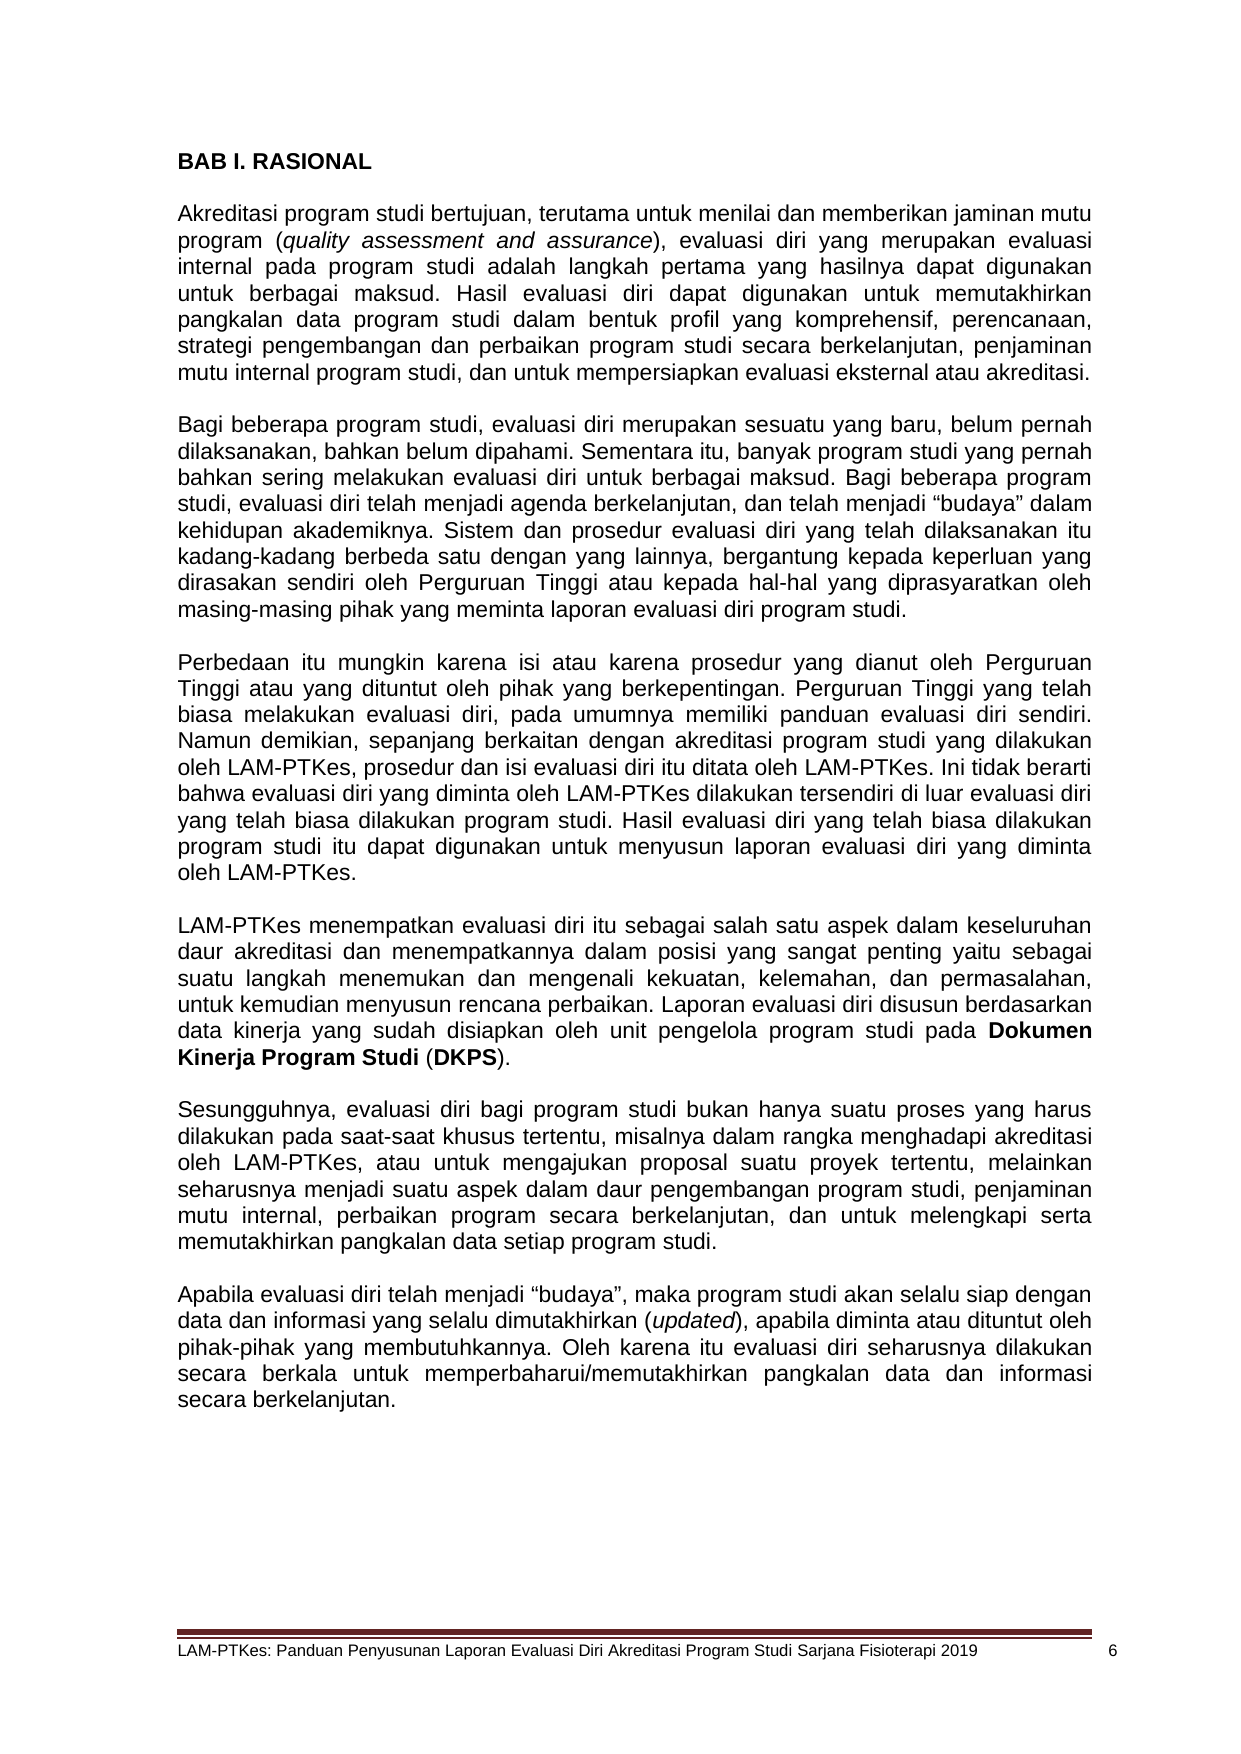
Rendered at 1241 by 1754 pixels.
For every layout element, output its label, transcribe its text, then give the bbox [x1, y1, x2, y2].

text Sesungguhnya, evaluasi diri bagi program studi bukan hanya suatu proses yang harus dilakukan pada saat-saat khusus tertentu, misalnya dalam rangka menghadapi akreditasi oleh LAM-PTKes, atau untuk mengajukan proposal suatu proyek tertentu, melainkan seharusnya menjadi suatu aspek dalam daur pengembangan program studi, penjaminan mutu internal, perbaikan program secara berkelanjutan, dan untuk melengkapi serta memutakhirkan pangkalan data setiap program studi. [177, 1096, 1092, 1254]
text Apabila evaluasi diri telah menjadi “budaya”, maka program studi akan selalu siap dengan data dan informasi yang selalu dimutakhirkan (updated), apabila diminta atau dituntut oleh pihak-pihak yang membutuhkannya. Oleh karena itu evaluasi diri seharusnya dilakukan secara berkala untuk memperbaharui/memutakhirkan pangkalan data dan informasi secara berkelanjutan. [177, 1281, 1092, 1413]
subtitle BAB I. RASIONAL [177, 148, 1092, 174]
text LAM-PTKes menempatkan evaluasi diri itu sebagai salah satu aspek dalam keseluruhan daur akreditasi dan menempatkannya dalam posisi yang sangat penting yaitu sebagai suatu langkah menemukan dan mengenali kekuatan, kelemahan, dan permasalahan, untuk kemudian menyusun rencana perbaikan. Laporan evaluasi diri disusun berdasarkan data kinerja yang sudah disiapkan oleh unit pengelola program studi pada Dokumen Kinerja Program Studi (DKPS). [177, 912, 1092, 1070]
text Akreditasi program studi bertujuan, terutama untuk menilai dan memberikan jaminan mutu program (quality assessment and assurance), evaluasi diri yang merupakan evaluasi internal pada program studi adalah langkah pertama yang hasilnya dapat digunakan untuk berbagai maksud. Hasil evaluasi diri dapat digunakan untuk memutakhirkan pangkalan data program studi dalam bentuk profil yang komprehensif, perencanaan, strategi pengembangan dan perbaikan program studi secara berkelanjutan, penjaminan mutu internal program studi, dan untuk mempersiapkan evaluasi eksternal atau akreditasi. [177, 200, 1092, 385]
text Perbedaan itu mungkin karena isi atau karena prosedur yang dianut oleh Perguruan Tinggi atau yang dituntut oleh pihak yang berkepentingan. Perguruan Tinggi yang telah biasa melakukan evaluasi diri, pada umumnya memiliki panduan evaluasi diri sendiri. Namun demikian, sepanjang berkaitan dengan akreditasi program studi yang dilakukan oleh LAM-PTKes, prosedur dan isi evaluasi diri itu ditata oleh LAM-PTKes. Ini tidak berarti bahwa evaluasi diri yang diminta oleh LAM-PTKes dilakukan tersendiri di luar evaluasi diri yang telah biasa dilakukan program studi. Hasil evaluasi diri yang telah biasa dilakukan program studi itu dapat digunakan untuk menyusun laporan evaluasi diri yang diminta oleh LAM-PTKes. [177, 648, 1092, 886]
text Bagi beberapa program studi, evaluasi diri merupakan sesuatu yang baru, belum pernah dilaksanakan, bahkan belum dipahami. Sementara itu, banyak program studi yang pernah bahkan sering melakukan evaluasi diri untuk berbagai maksud. Bagi beberapa program studi, evaluasi diri telah menjadi agenda berkelanjutan, dan telah menjadi “budaya” dalam kehidupan akademiknya. Sistem dan prosedur evaluasi diri yang telah dilaksanakan itu kadang-kadang berbeda satu dengan yang lainnya, bergantung kepada keperluan yang dirasakan sendiri oleh Perguruan Tinggi atau kepada hal-hal yang diprasyaratkan oleh masing-masing pihak yang meminta laporan evaluasi diri program studi. [177, 411, 1092, 622]
